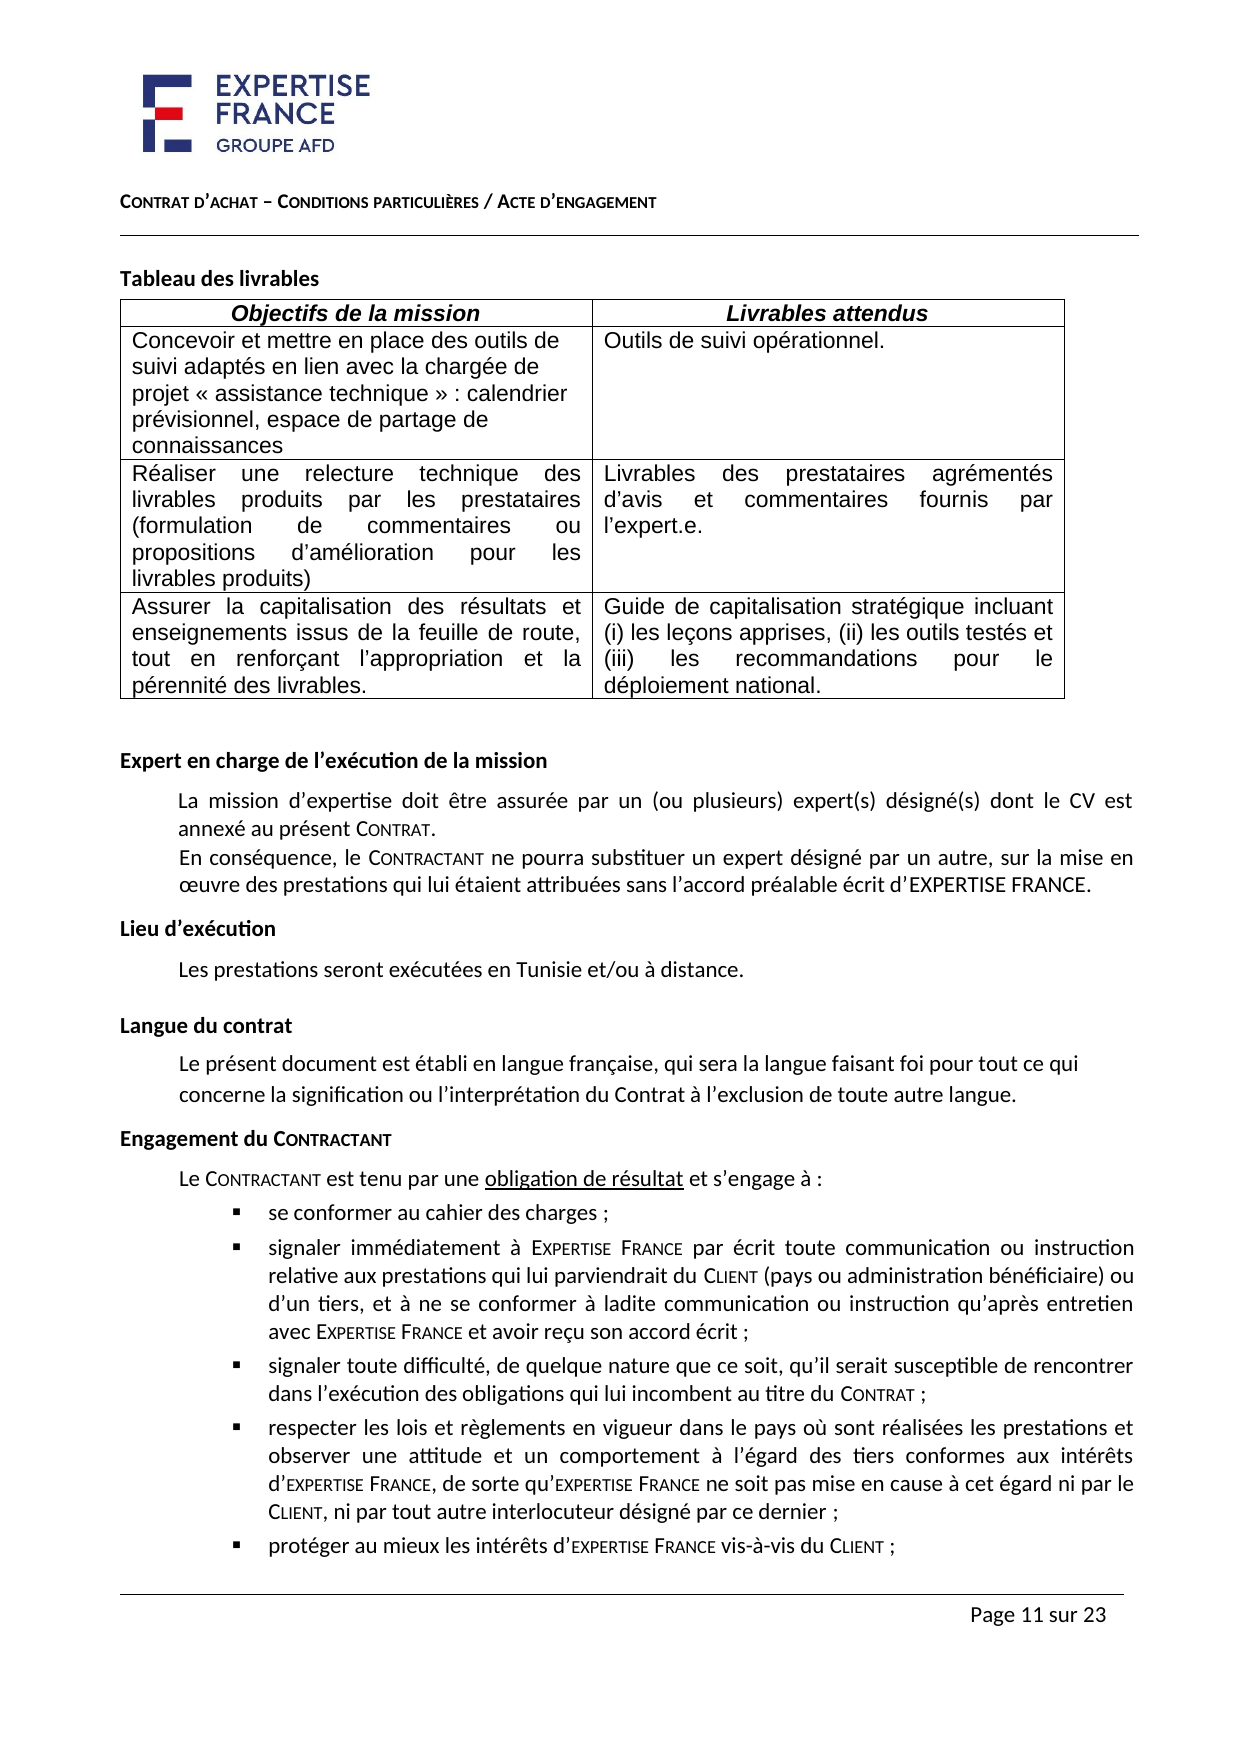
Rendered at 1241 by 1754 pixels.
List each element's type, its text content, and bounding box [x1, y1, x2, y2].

subtitle Tableau des livrables [120, 261, 1135, 292]
subtitle Langue du contrat [120, 1008, 1135, 1039]
table_header Objectifs de la mission [121, 300, 592, 326]
table_cell Guide de capitalisation stratégique incluant (i) les leçons apprises, (ii) les outils testés et (iii) les recommandations pour le déploiement national. [593, 593, 1064, 698]
text En conséquence, le Contractant ne pourra substituer un expert désigné par un autre, sur la mise en œuvre des prestations qui lui étaient attribuées sans l’accord préalable écrit d’EXPERTISE FRANCE. [179, 843, 1135, 899]
table_header Livrables attendus [593, 300, 1064, 326]
picture [120, 41, 397, 183]
text Le présent document est établi en langue française, qui sera la langue faisant foi pour tout ce qui concerne la signification ou l’interprétation du Contrat à l’exclusion de toute autre langue. [179, 1045, 1135, 1108]
table_cell Assurer la capitalisation des résultats et enseignements issus de la feuille de route, tout en renforçant l’appropriation et la pérennité des livrables. [121, 593, 592, 698]
list signaler immédiatement à Expertise France par écrit toute communication ou instruction relative aux prestations qui lui parviendrait du Client (pays ou administration bénéficiaire) ou d’un tiers, et à ne se conformer à ladite communication ou instruction qu’après entretien avec Expertise France et avoir reçu son accord écrit ; [231, 1233, 1135, 1345]
list signaler toute difficulté, de quelque nature que ce soit, qu’il serait susceptible de rencontrer dans l’exécution des obligations qui lui incombent au titre du Contrat ; [231, 1351, 1135, 1407]
list Le Contractant est tenu par une obligation de résultat et s’engage à : [179, 1164, 1135, 1192]
subtitle Lieu d’exécution [120, 911, 1135, 942]
subtitle Expert en charge de l’exécution de la mission [120, 743, 1135, 774]
list protéger au mieux les intérêts d’expertise France vis-à-vis du Client ; [231, 1532, 1135, 1560]
list respecter les lois et règlements en vigueur dans le pays où sont réalisées les prestations et observer une attitude et un comportement à l’égard des tiers conformes aux intérêts d’expertise France, de sorte qu’expertise France ne soit pas mise en cause à cet égard ni par le Client, ni par tout autre interlocuteur désigné par ce dernier ; [231, 1413, 1135, 1525]
list se conformer au cahier des charges ; [231, 1198, 1135, 1226]
table_cell Outils de suivi opérationnel. [593, 327, 1064, 459]
list Les prestations seront exécutées en Tunisie et/ou à distance. [178, 955, 1135, 983]
subtitle Engagement du Contractant [120, 1120, 1135, 1152]
table_cell Concevoir et mettre en place des outils de suivi adaptés en lien avec la chargée de projet « assistance technique » : calendrier prévisionnel, espace de partage de connaissances [121, 327, 592, 459]
table_cell Réaliser une relecture technique des livrables produits par les prestataires (formulation de commentaires ou propositions d’amélioration pour les livrables produits) [121, 460, 592, 592]
text La mission d’expertise doit être assurée par un (ou plusieurs) expert(s) désigné(s) dont le CV est annexé au présent Contrat. [178, 787, 1135, 843]
table_cell Livrables des prestataires agrémentés d’avis et commentaires fournis par l’expert.e. [593, 460, 1064, 592]
